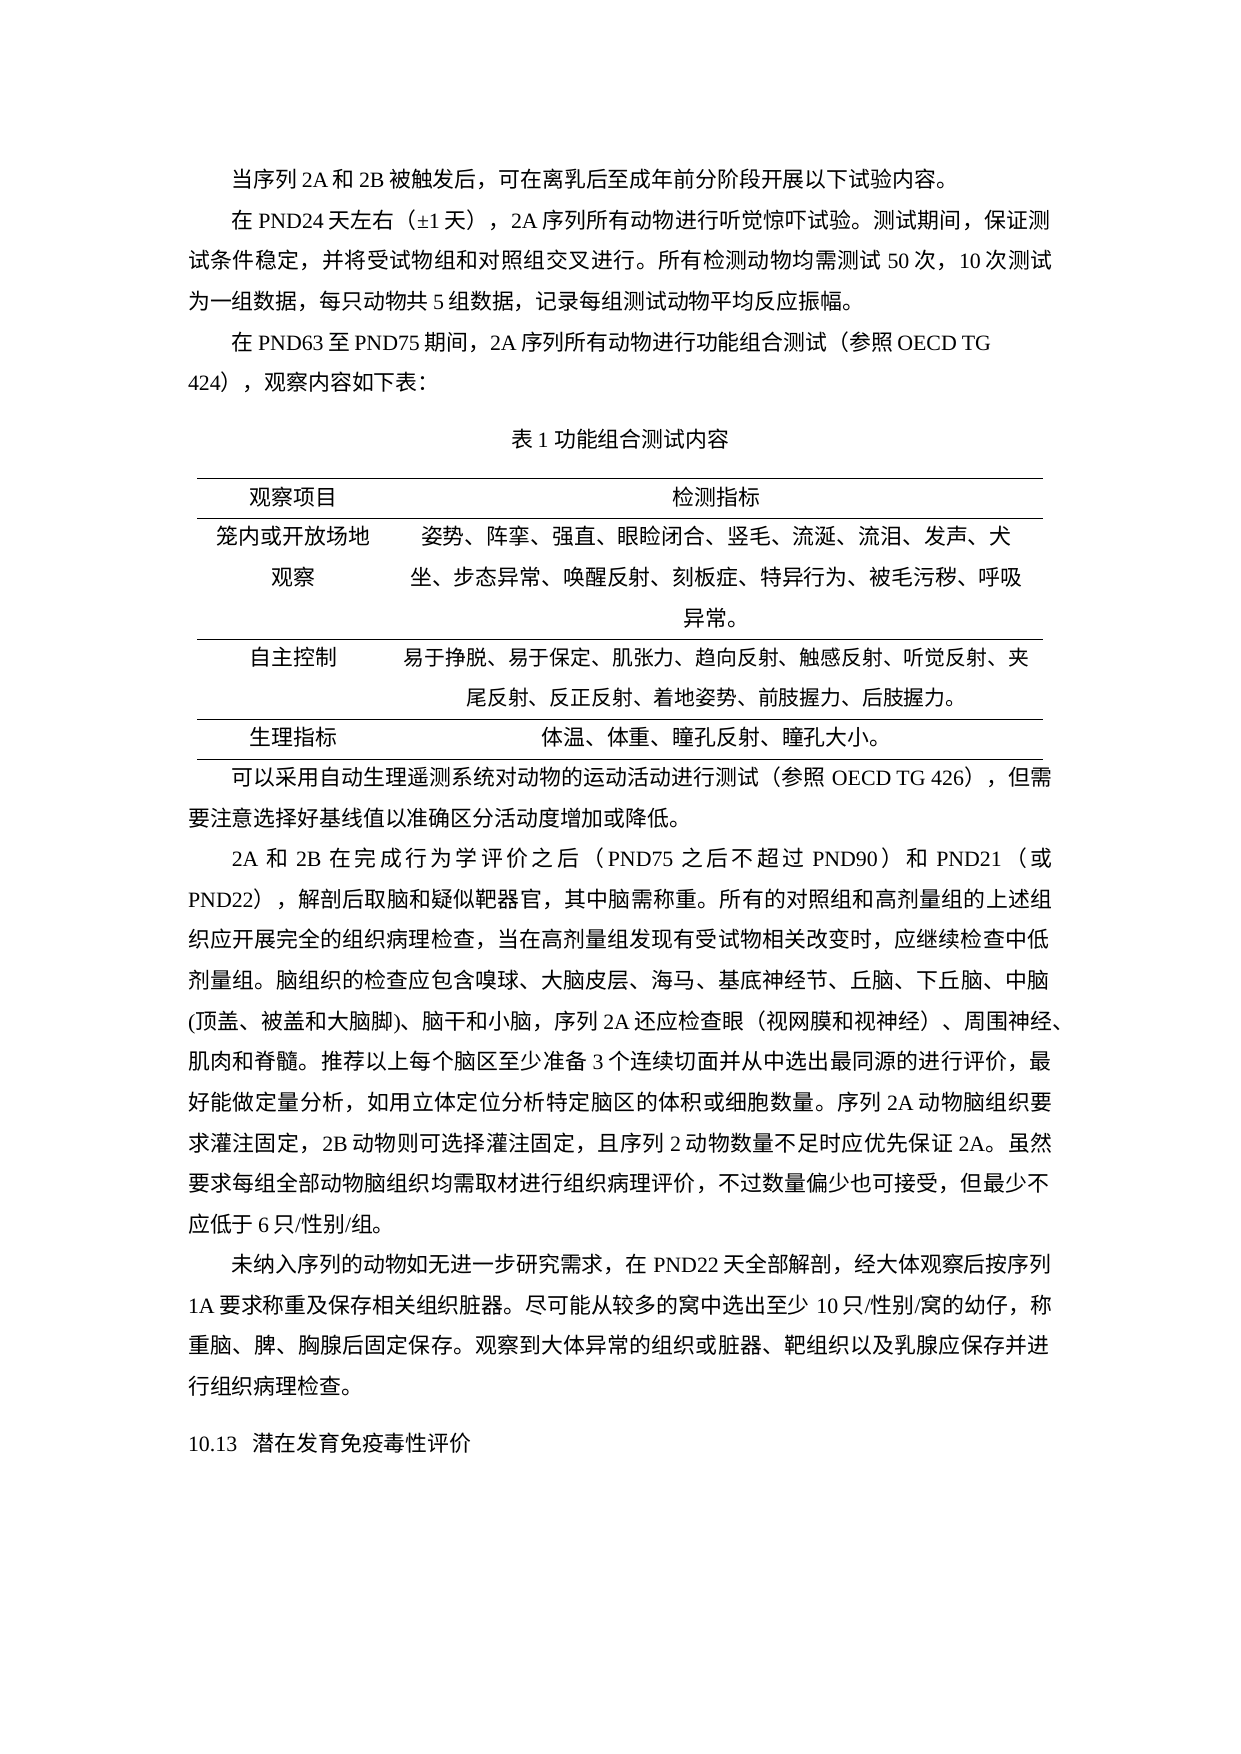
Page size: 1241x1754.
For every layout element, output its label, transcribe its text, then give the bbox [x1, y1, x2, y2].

table_cell 笼内或开放场地观察 [197, 519, 389, 639]
text 未纳入序列的动物如无进一步研究需求，在PND22天全部解剖，经大体观察后按序列1A要求称重及保存相关组织脏器。尽可能从较多的窝中选出至少10只/性别/窝的幼仔，称重脑、脾、胸腺后固定保存。观察到大体异常的组织或脏器、靶组织以及乳腺应保存并进行组织病理检查。 [188, 1247, 1052, 1401]
table_cell 体温、体重、瞳孔反射、瞳孔大小。 [389, 720, 1043, 759]
table_cell 易于挣脱、易于保定、肌张力、趋向反射、触感反射、听觉反射、夹尾反射、反正反射、着地姿势、前肢握力、后肢握力。 [389, 640, 1043, 719]
table_cell 自主控制 [197, 640, 389, 719]
table_cell 姿势、阵挛、强直、眼睑闭合、竖毛、流涎、流泪、发声、犬坐、步态异常、唤醒反射、刻板症、特异行为、被毛污秽、呼吸异常。 [389, 519, 1043, 639]
table_cell 生理指标 [197, 720, 389, 759]
table_header 观察项目 [197, 479, 389, 518]
list 潜在发育免疫毒性评价 [188, 1425, 1052, 1458]
text 在PND63至PND75期间，2A序列所有动物进行功能组合测试（参照OECD TG 424），观察内容如下表： [188, 324, 1052, 397]
text 表1 功能组合测试内容 [188, 421, 1052, 454]
text 当序列2A和2B被触发后，可在离乳后至成年前分阶段开展以下试验内容。 [188, 162, 1052, 194]
table_header 检测指标 [389, 479, 1043, 518]
text 可以采用自动生理遥测系统对动物的运动活动进行测试（参照OECD TG 426），但需要注意选择好基线值以准确区分活动度增加或降低。 [188, 760, 1052, 833]
text 在PND24天左右（±1天），2A序列所有动物进行听觉惊吓试验。测试期间，保证测试条件稳定，并将受试物组和对照组交叉进行。所有检测动物均需测试50次，10次测试为一组数据，每只动物共5组数据，记录每组测试动物平均反应振幅。 [188, 202, 1052, 316]
text 2A和2B在完成行为学评价之后（PND75之后不超过PND90）和PND21（或PND22），解剖后取脑和疑似靶器官，其中脑需称重。所有的对照组和高剂量组的上述组织应开展完全的组织病理检查，当在高剂量组发现有受试物相关改变时，应继续检查中低剂量组。脑组织的检查应包含嗅球、大脑皮层、海马、基底神经节、丘脑、下丘脑、中脑(顶盖、被盖和大脑脚)、脑干和小脑，序列2A还应检查眼（视网膜和视神经）、周围神经、肌肉和脊髓。推荐以上每个脑区至少准备3个连续切面并从中选出最同源的进行评价，最好能做定量分析，如用立体定位分析特定脑区的体积或细胞数量。序列2A动物脑组织要求灌注固定，2B动物则可选择灌注固定，且序列2动物数量不足时应优先保证2A。虽然要求每组全部动物脑组织均需取材进行组织病理评价，不过数量偏少也可接受，但最少不应低于6只/性别/组。 [188, 841, 1052, 1239]
